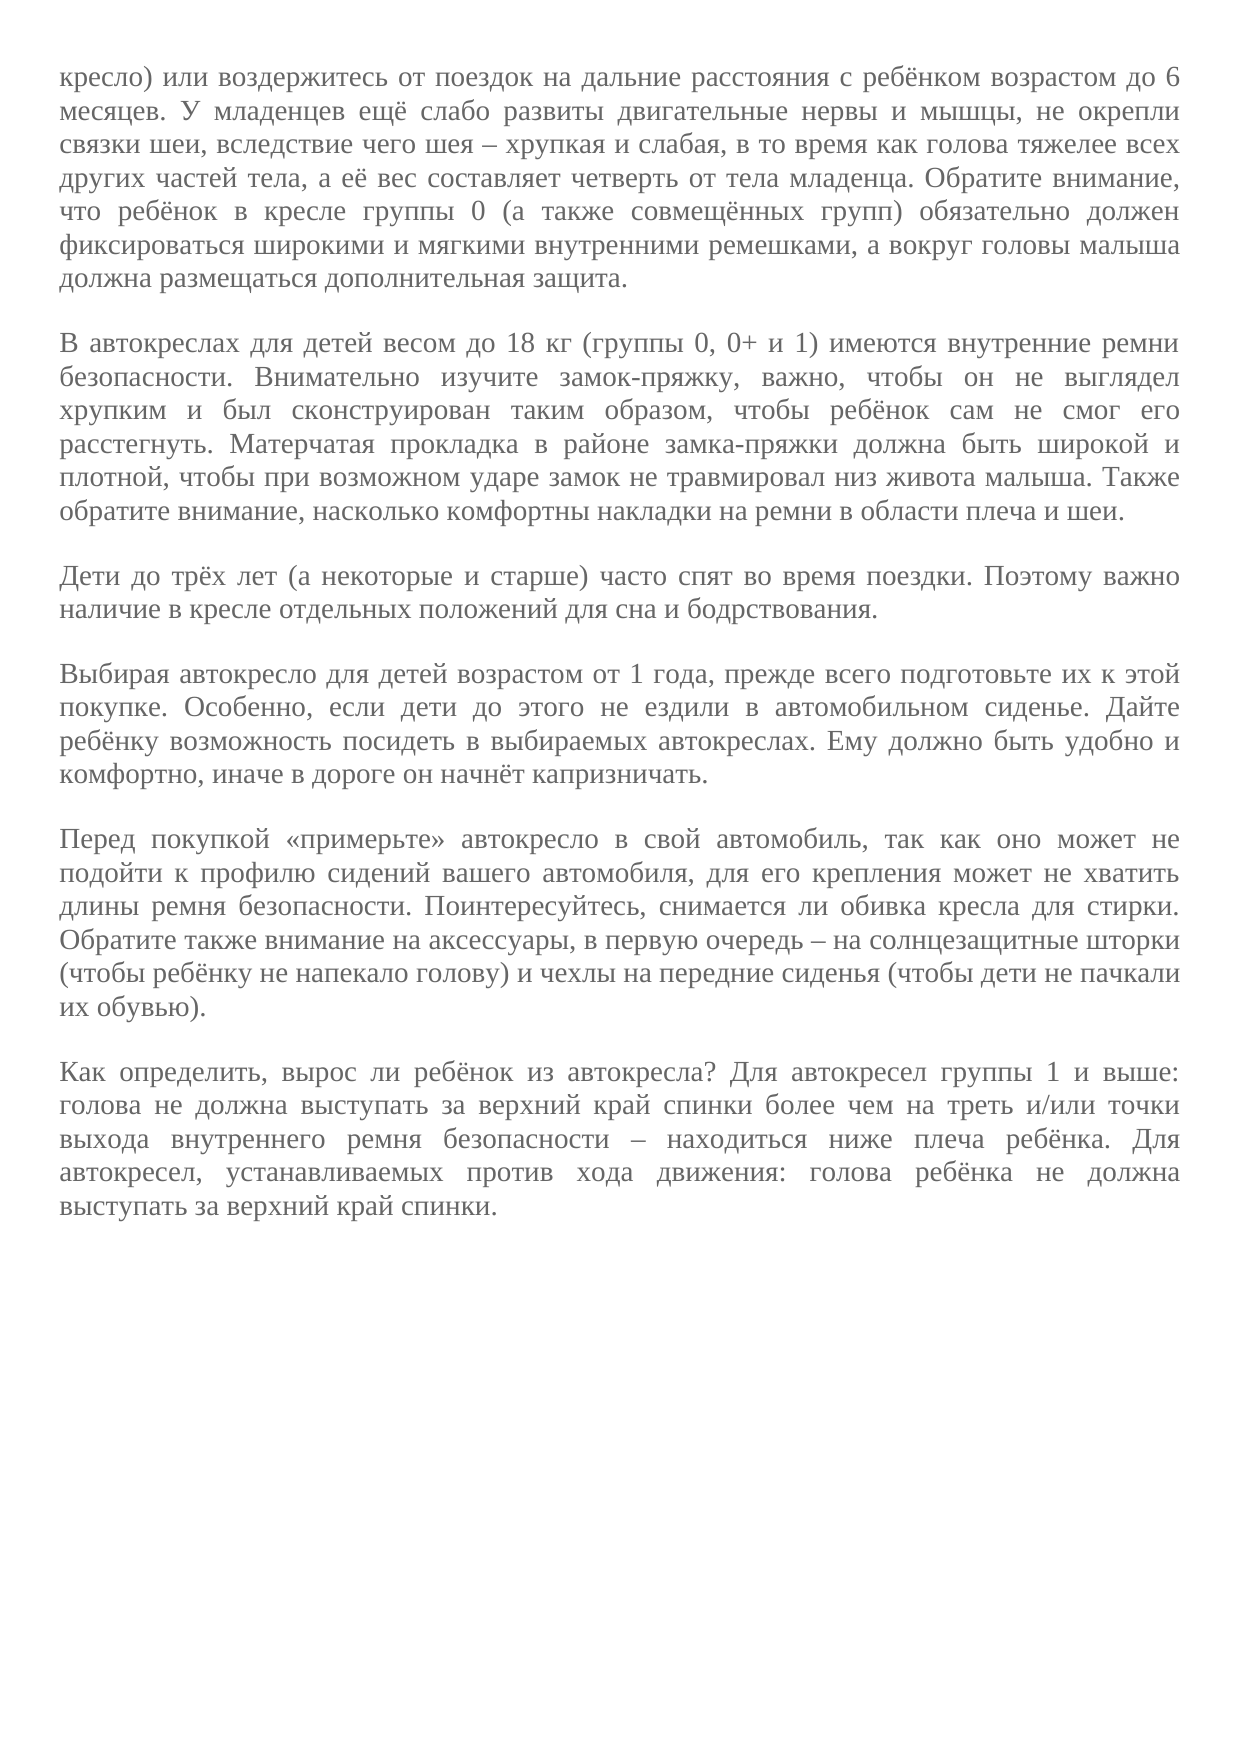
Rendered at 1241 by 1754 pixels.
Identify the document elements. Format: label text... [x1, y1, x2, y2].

text В автокреслах для детей весом до 18 кг (группы 0, 0+ и 1) имеются внутренние ремни безопасности. Внимательно изучите замок-пряжку, важно, чтобы он не выглядел хрупким и был сконструирован таким образом, чтобы ребёнок сам не смог его расстегнуть. Матерчатая прокладка в районе замка-пряжки должна быть широкой и плотной, чтобы при возможном ударе замок не травмировал низ живота малыша. Также обратите внимание, насколько комфортны накладки на ремни в области плеча и шеи. [59, 325, 1181, 526]
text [59, 59, 1181, 294]
text Дети до трёх лет (а некоторые и старше) часто спят во время поездки. Поэтому важно наличие в кресле отдельных положений для сна и бодрствования. [59, 558, 1181, 625]
text Выбирая автокресло для детей возрастом от 1 года, прежде всего подготовьте их к этой покупке. Особенно, если дети до этого не ездили в автомобильном сиденье. Дайте ребёнку возможность посидеть в выбираемых автокреслах. Ему должно быть удобно и комфортно, иначе в дороге он начнёт капризничать. [59, 656, 1181, 790]
text Как определить, вырос ли ребёнок из автокресла? Для автокресел группы 1 и выше: голова не должна выступать за верхний край спинки более чем на треть и/или точки выхода внутреннего ремня безопасности – находиться ниже плеча ребёнка. Для автокресел, устанавливаемых против хода движения: голова ребёнка не должна выступать за верхний край спинки. [59, 1054, 1181, 1222]
text Перед покупкой «примерьте» автокресло в свой автомобиль, так как оно может не подойти к профилю сидений вашего автомобиля, для его крепления может не хватить длины ремня безопасности. Поинтересуйтесь, снимается ли обивка кресла для стирки. Обратите также внимание на аксессуары, в первую очередь – на солнцезащитные шторки (чтобы ребёнку не напекало голову) и чехлы на передние сиденья (чтобы дети не пачкали их обувью). [59, 821, 1181, 1023]
